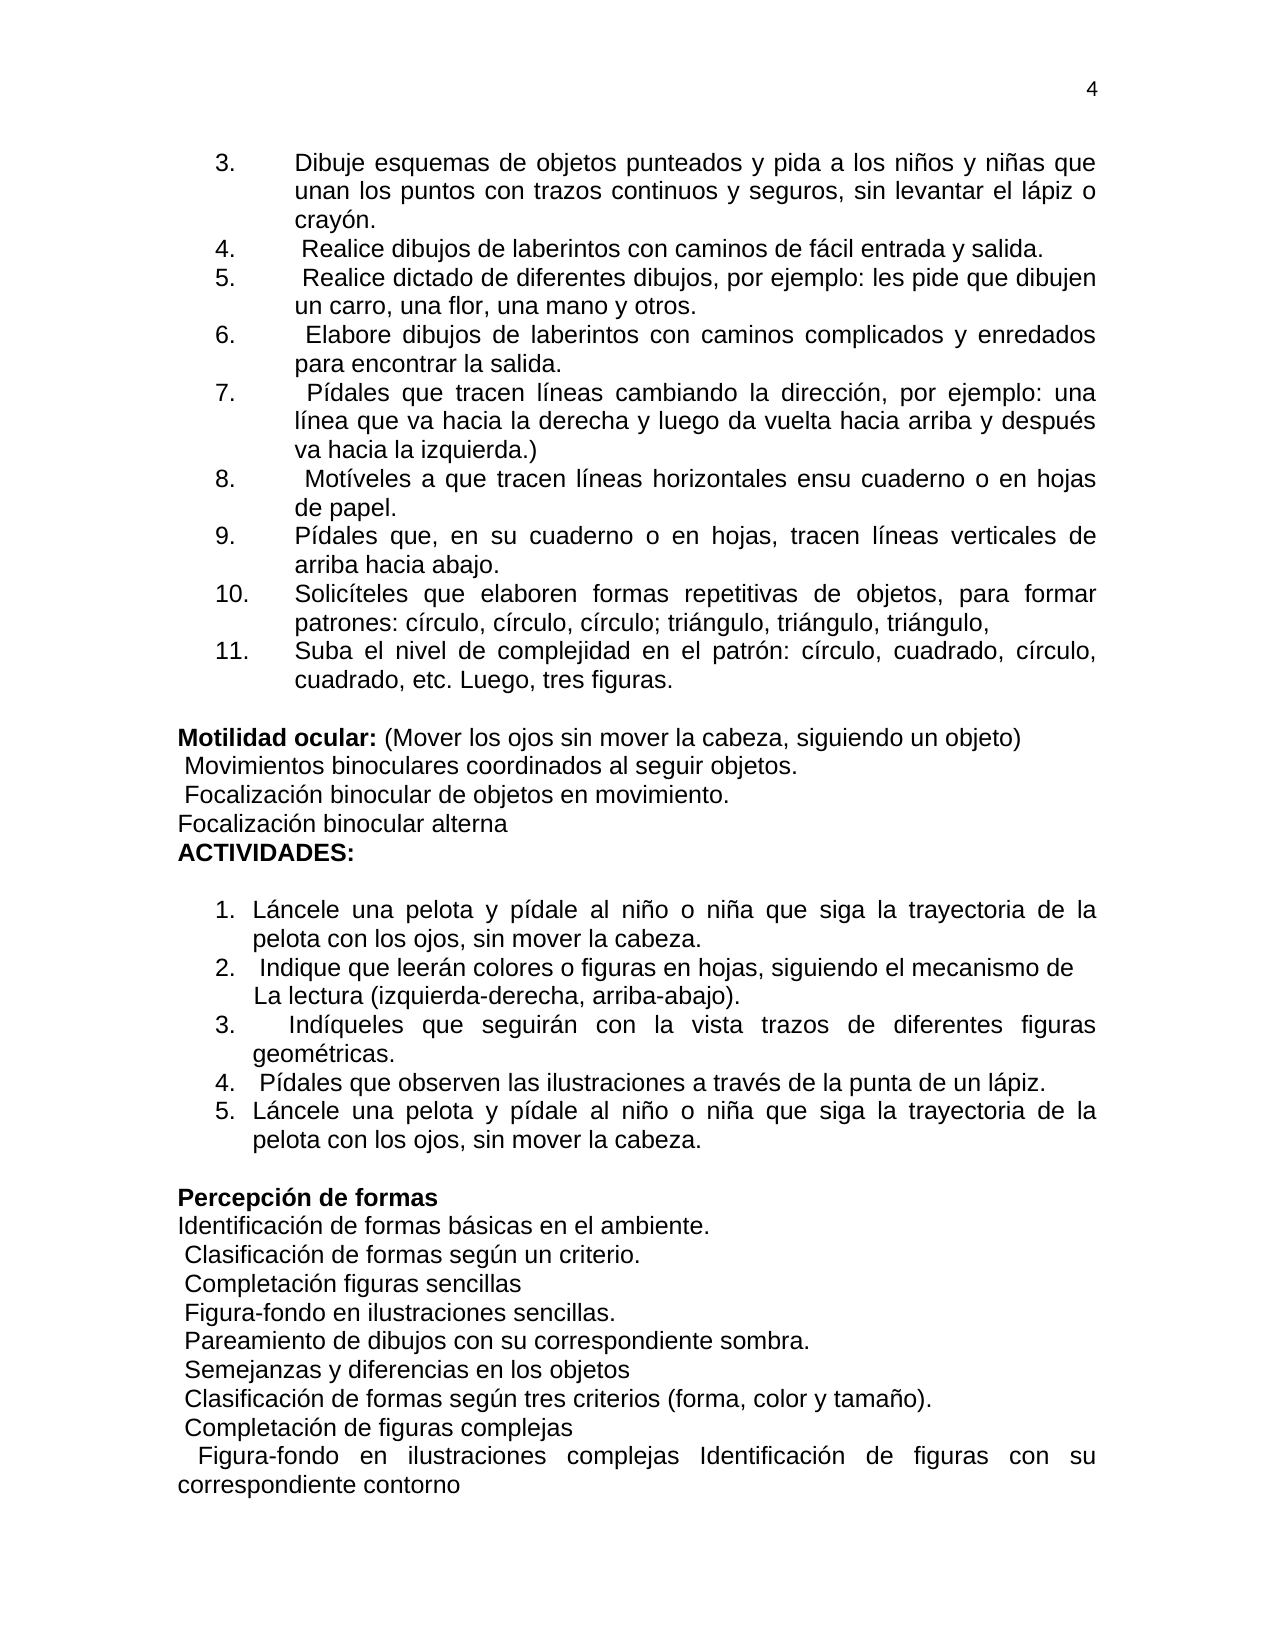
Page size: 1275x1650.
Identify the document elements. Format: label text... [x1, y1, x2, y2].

list Pídales que observen las ilustraciones a través de la punta de un lápiz. [215, 1068, 1098, 1096]
text Movimientos binoculares coordinados al seguir objetos. [177, 751, 1098, 780]
list Realice dibujos de laberintos con caminos de fácil entrada y salida. [215, 234, 1098, 263]
text Identificación de formas básicas en el ambiente. [177, 1211, 1098, 1240]
text Percepción de formas [177, 1183, 1098, 1211]
text Figura-fondo en ilustraciones sencillas. [177, 1298, 1098, 1326]
list Elabore dibujos de laberintos con caminos complicados y enredados para encontrar la salida. [215, 320, 1098, 378]
text Semejanzas y diferencias en los objetos [177, 1355, 1098, 1384]
text ACTIVIDADES: [177, 838, 1098, 866]
list Suba el nivel de complejidad en el patrón: círculo, cuadrado, círculo, cuadrado, etc. Luego, tres figuras. [215, 636, 1098, 694]
list Realice dictado de diferentes dibujos, por ejemplo: les pide que dibujen un carro, una flor, una mano y otros. [215, 263, 1098, 320]
list Pídales que tracen líneas cambiando la dirección, por ejemplo: una línea que va hacia la derecha y luego da vuelta hacia arriba y después va hacia la izquierda.) [215, 378, 1098, 464]
text La lectura (izquierda-derecha, arriba-abajo). [177, 981, 1098, 1010]
list Indique que leerán colores o figuras en hojas, siguiendo el mecanismo de [215, 953, 1098, 981]
text Focalización binocular de objetos en movimiento. [177, 780, 1098, 809]
text Clasificación de formas según un criterio. [177, 1240, 1098, 1269]
text Motilidad ocular: (Mover los ojos sin mover la cabeza, siguiendo un objeto) [177, 723, 1098, 751]
text Focalización binocular alterna [177, 809, 1098, 838]
list Pídales que, en su cuaderno o en hojas, tracen líneas verticales de arriba hacia abajo. [215, 521, 1098, 579]
text Clasificación de formas según tres criterios (forma, color y tamaño). [177, 1384, 1098, 1413]
list Solicíteles que elaboren formas repetitivas de objetos, para formar patrones: círculo, círculo, círculo; triángulo, triángulo, triángulo, [215, 579, 1098, 636]
list Láncele una pelota y pídale al niño o niña que siga la trayectoria de la pelota con los ojos, sin mover la cabeza. [215, 895, 1098, 953]
list Láncele una pelota y pídale al niño o niña que siga la trayectoria de la pelota con los ojos, sin mover la cabeza. [215, 1096, 1098, 1154]
text Completación de figuras complejas [177, 1413, 1098, 1441]
text Completación figuras sencillas [177, 1269, 1098, 1298]
list Motíveles a que tracen líneas horizontales ensu cuaderno o en hojas de papel. [215, 464, 1098, 521]
list Dibuje esquemas de objetos punteados y pida a los niños y niñas que unan los puntos con trazos continuos y seguros, sin levantar el lápiz o crayón. [215, 148, 1098, 234]
list Indíqueles que seguirán con la vista trazos de diferentes figuras geométricas. [215, 1010, 1098, 1068]
text Pareamiento de dibujos con su correspondiente sombra. [177, 1326, 1098, 1355]
text Figura-fondo en ilustraciones complejas Identificación de figuras con su correspondiente contorno [177, 1441, 1098, 1499]
